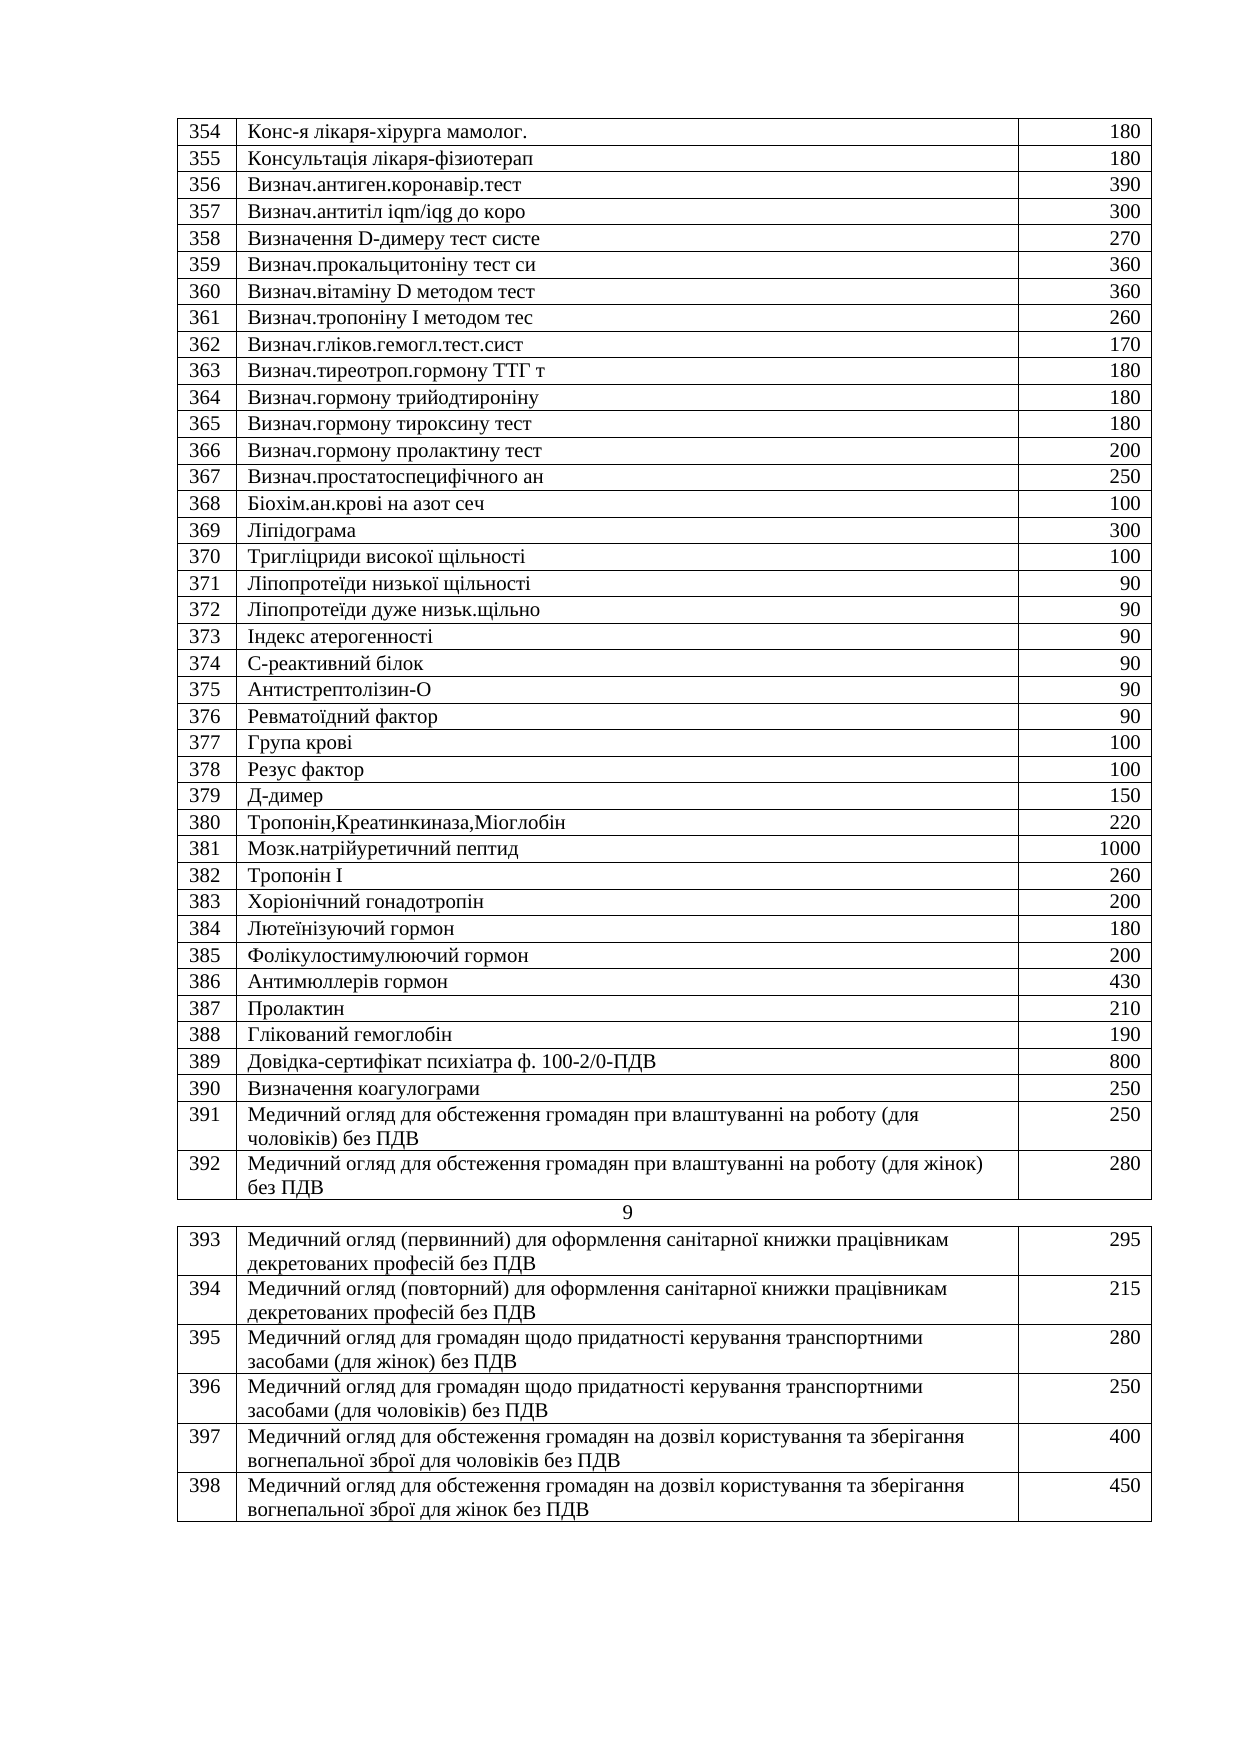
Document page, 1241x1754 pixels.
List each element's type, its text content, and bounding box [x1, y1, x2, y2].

table_cell Визнач.антиген.коронавір.тест [237, 172, 1018, 198]
table_cell Медичний огляд для громадян щодо придатності керування транспортними засобами (для жінок) без ПДВ [237, 1325, 1018, 1373]
table_cell 100 [1019, 757, 1151, 782]
table_cell 250 [1019, 1374, 1151, 1422]
table_cell 90 [1019, 597, 1151, 623]
table_cell 260 [1019, 305, 1151, 331]
table_cell 367 [178, 465, 236, 490]
table_cell 250 [1019, 465, 1151, 490]
table_cell 396 [178, 1374, 236, 1422]
table_cell 100 [1019, 544, 1151, 570]
table_cell 391 [178, 1102, 236, 1150]
table_cell 389 [178, 1049, 236, 1074]
table_cell 90 [1019, 677, 1151, 702]
table_cell 9 [236, 1200, 1019, 1226]
table_cell 385 [178, 943, 236, 968]
table_cell 380 [178, 810, 236, 835]
table_cell 371 [178, 571, 236, 596]
table_cell Медичний огляд для громадян щодо придатності керування транспортними засобами (для чоловіків) без ПДВ [237, 1374, 1018, 1422]
table_cell Визнач.прокальцитоніну тест си [237, 252, 1018, 277]
table_cell 190 [1019, 1022, 1151, 1048]
table_cell 381 [178, 836, 236, 862]
table_cell [178, 1200, 236, 1226]
table_cell Антистрептолізин-О [237, 677, 1018, 702]
table_cell 270 [1019, 225, 1151, 251]
table_cell Глікований гемоглобін [237, 1022, 1018, 1048]
table_cell Визнач.тиреотроп.гормону ТТГ т [237, 358, 1018, 384]
table_cell Тропонін,Креатинкиназа,Міоглобін [237, 810, 1018, 835]
table_cell Ліпопротеїди дуже низьк.щільно [237, 597, 1018, 623]
table_cell 364 [178, 385, 236, 410]
table_cell 377 [178, 730, 236, 756]
table_cell Лютеїнізуючий гормон [237, 916, 1018, 942]
table_cell 300 [1019, 518, 1151, 543]
table_cell Фолікулостимулюючий гормон [237, 943, 1018, 968]
table_cell 90 [1019, 624, 1151, 649]
table_cell [1019, 1200, 1152, 1226]
table_cell 365 [178, 411, 236, 437]
table_cell 362 [178, 332, 236, 357]
table_cell Довідка-сертифікат психіатра ф. 100-2/0-ПДВ [237, 1049, 1018, 1074]
table_cell 295 [1019, 1227, 1151, 1275]
table_cell 215 [1019, 1276, 1151, 1324]
table_cell Медичний огляд для обстеження громадян на дозвіл користування та зберігання вогнепальної зброї для чоловіків без ПДВ [237, 1424, 1018, 1472]
table_cell 400 [1019, 1424, 1151, 1472]
table_cell Медичний огляд для обстеження громадян при влаштуванні на роботу (для жінок) без ПДВ [237, 1151, 1018, 1199]
table_cell 355 [178, 146, 236, 171]
table_cell Індекс атерогенності [237, 624, 1018, 649]
table_cell 260 [1019, 863, 1151, 888]
table_cell 373 [178, 624, 236, 649]
table_cell Ревматоїдний фактор [237, 704, 1018, 729]
table_cell 180 [1019, 119, 1151, 145]
table_cell 354 [178, 119, 236, 145]
table_cell 393 [178, 1227, 236, 1275]
table_cell 800 [1019, 1049, 1151, 1074]
table_cell Визнач.гормону тироксину тест [237, 411, 1018, 437]
table_cell Визнач.антитіл iqm/iqg до коро [237, 199, 1018, 224]
table_cell 398 [178, 1473, 236, 1521]
table_cell 369 [178, 518, 236, 543]
table_cell 372 [178, 597, 236, 623]
table_cell 90 [1019, 650, 1151, 676]
table_cell 390 [178, 1075, 236, 1101]
table_cell Медичний огляд для обстеження громадян на дозвіл користування та зберігання вогнепальної зброї для жінок без ПДВ [237, 1473, 1018, 1521]
table_cell Визначення коагулограми [237, 1075, 1018, 1101]
table_cell Тропонін І [237, 863, 1018, 888]
table_cell 375 [178, 677, 236, 702]
table_cell 366 [178, 438, 236, 463]
table_cell 379 [178, 783, 236, 809]
table_cell Визнач.простатоспецифічного ан [237, 465, 1018, 490]
table_cell 430 [1019, 969, 1151, 995]
table_cell 90 [1019, 704, 1151, 729]
table_cell Антимюллерів гормон [237, 969, 1018, 995]
table_cell 374 [178, 650, 236, 676]
table_cell 387 [178, 996, 236, 1021]
table_cell Медичний огляд для обстеження громадян при влаштуванні на роботу (для чоловіків) без ПДВ [237, 1102, 1018, 1150]
table_cell 359 [178, 252, 236, 277]
table_cell 384 [178, 916, 236, 942]
table_cell 388 [178, 1022, 236, 1048]
table_cell 394 [178, 1276, 236, 1324]
table_cell 100 [1019, 491, 1151, 517]
table_cell 356 [178, 172, 236, 198]
table_cell 200 [1019, 438, 1151, 463]
table_cell Ліпідограма [237, 518, 1018, 543]
table_cell 360 [1019, 279, 1151, 304]
table_cell 392 [178, 1151, 236, 1199]
table_cell 397 [178, 1424, 236, 1472]
table_cell 90 [1019, 571, 1151, 596]
table_cell Резус фактор [237, 757, 1018, 782]
table_cell 210 [1019, 996, 1151, 1021]
table_cell Визнач.гормону пролактину тест [237, 438, 1018, 463]
table_cell 280 [1019, 1151, 1151, 1199]
table_cell Визнач.вітаміну D методом тест [237, 279, 1018, 304]
table_cell 395 [178, 1325, 236, 1373]
table_cell 383 [178, 890, 236, 915]
table_cell 360 [1019, 252, 1151, 277]
table_cell 300 [1019, 199, 1151, 224]
table_cell 378 [178, 757, 236, 782]
table_cell Д-димер [237, 783, 1018, 809]
table_cell 150 [1019, 783, 1151, 809]
table_cell Група крові [237, 730, 1018, 756]
table_cell 358 [178, 225, 236, 251]
table_cell 100 [1019, 730, 1151, 756]
table_cell Тригліцриди високої щільності [237, 544, 1018, 570]
table_cell 361 [178, 305, 236, 331]
table_cell 200 [1019, 943, 1151, 968]
table_cell Ліпопротеїди низької щільності [237, 571, 1018, 596]
table_cell 360 [178, 279, 236, 304]
table_cell Хоріонічний гонадотропін [237, 890, 1018, 915]
table_cell 220 [1019, 810, 1151, 835]
table_cell Пролактин [237, 996, 1018, 1021]
table_cell Визнач.гормону трийодтироніну [237, 385, 1018, 410]
table_cell 376 [178, 704, 236, 729]
table_cell 390 [1019, 172, 1151, 198]
table_cell 370 [178, 544, 236, 570]
table_cell 363 [178, 358, 236, 384]
table_cell Мозк.натрійуретичний пептид [237, 836, 1018, 862]
table_cell 180 [1019, 146, 1151, 171]
table_cell Медичний огляд (повторний) для оформлення санітарної книжки працівникам декретованих професій без ПДВ [237, 1276, 1018, 1324]
table_cell 1000 [1019, 836, 1151, 862]
table_cell Біохім.ан.крові на азот сеч [237, 491, 1018, 517]
table_cell Визнач.гліков.гемогл.тест.сист [237, 332, 1018, 357]
table_cell 180 [1019, 916, 1151, 942]
table_cell 180 [1019, 358, 1151, 384]
table_cell 382 [178, 863, 236, 888]
table_cell 250 [1019, 1102, 1151, 1150]
table_cell 180 [1019, 385, 1151, 410]
table_cell 170 [1019, 332, 1151, 357]
table_cell Визнач.тропоніну І методом тес [237, 305, 1018, 331]
table_cell 250 [1019, 1075, 1151, 1101]
table_cell Медичний огляд (первинний) для оформлення санітарної книжки працівникам декретованих професій без ПДВ [237, 1227, 1018, 1275]
table_cell 450 [1019, 1473, 1151, 1521]
table_cell 357 [178, 199, 236, 224]
table_cell Консультація лікаря-фізиотерап [237, 146, 1018, 171]
table_cell 386 [178, 969, 236, 995]
table_cell Визначення D-димеру тест систе [237, 225, 1018, 251]
table_cell С-реактивний білок [237, 650, 1018, 676]
table_cell 368 [178, 491, 236, 517]
table_cell Конс-я лікаря-хірурга мамолог. [237, 119, 1018, 145]
table_cell 280 [1019, 1325, 1151, 1373]
table_cell 180 [1019, 411, 1151, 437]
table_cell 200 [1019, 890, 1151, 915]
